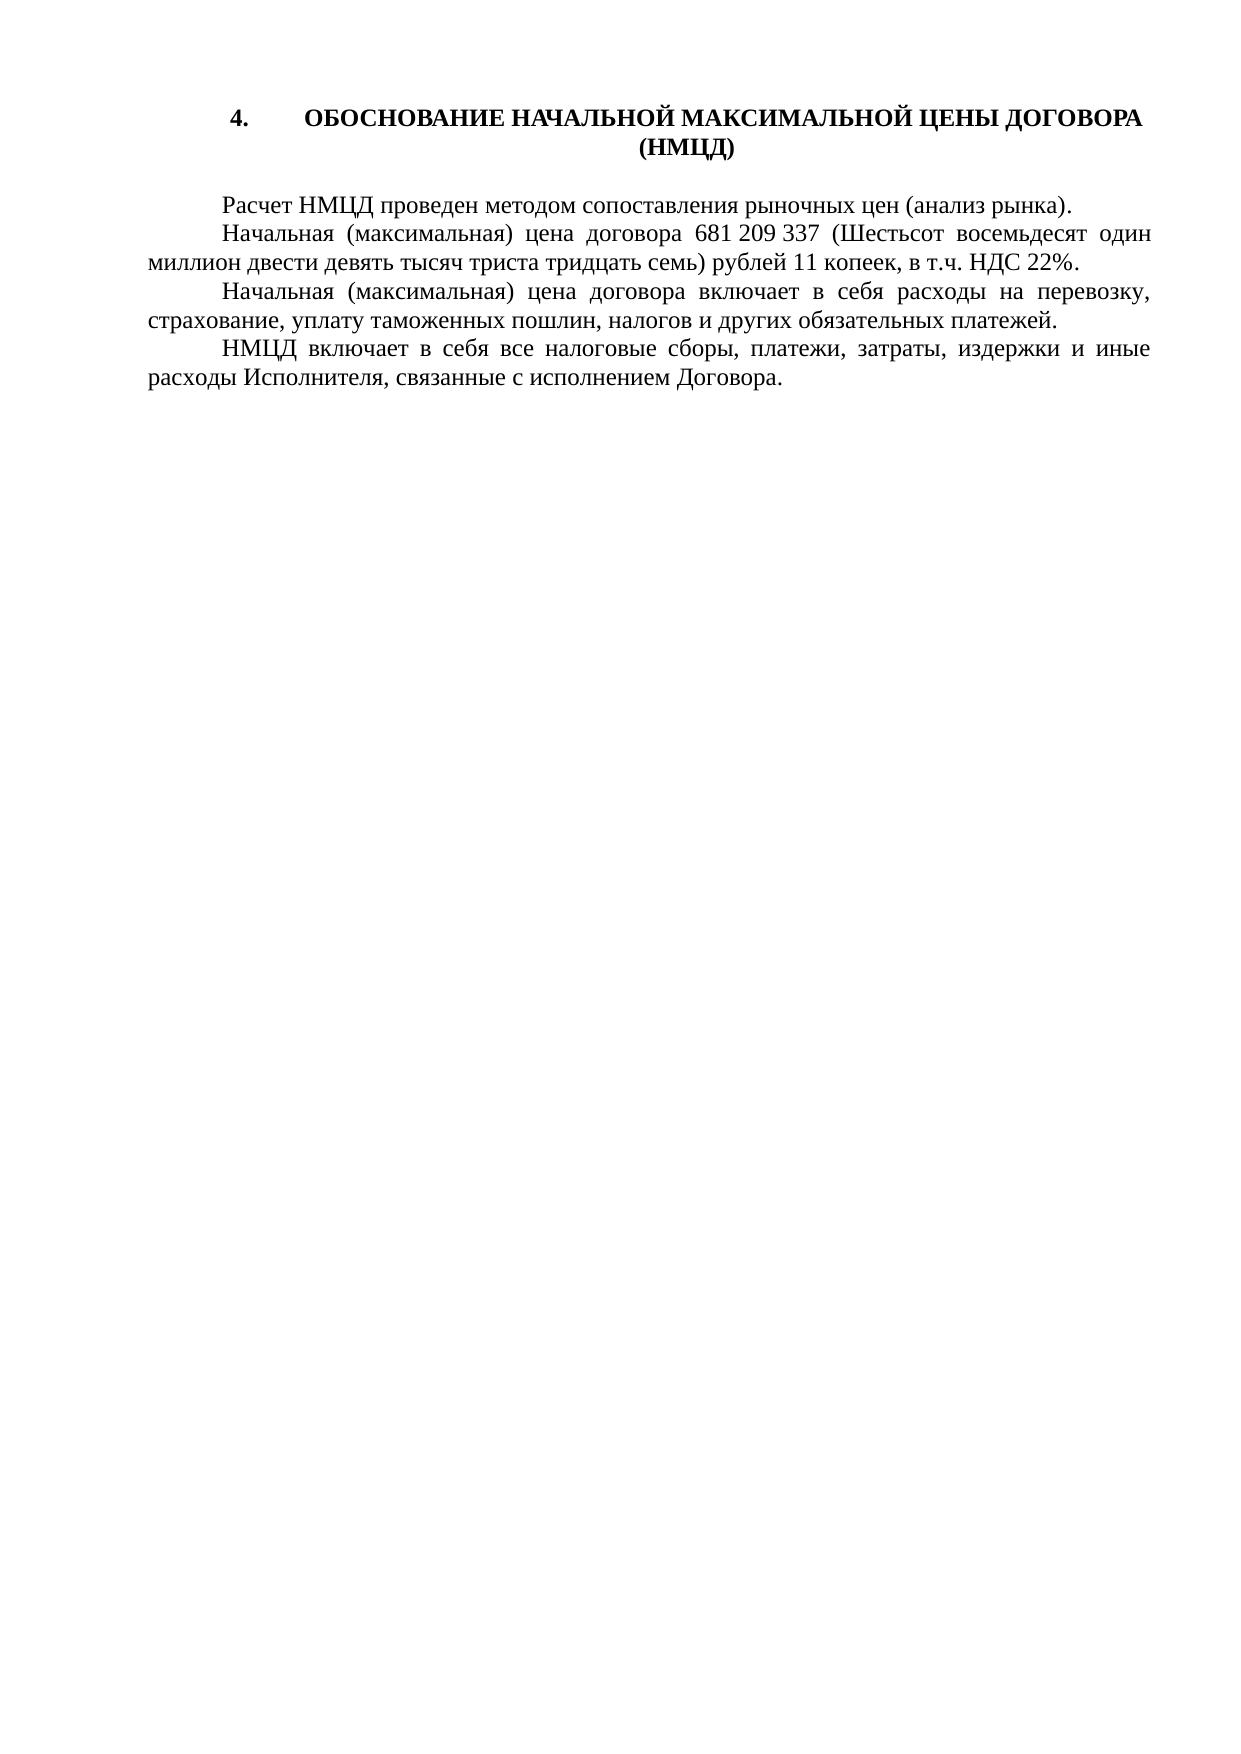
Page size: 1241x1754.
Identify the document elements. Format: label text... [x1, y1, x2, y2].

text Расчет НМЦД проведен методом сопоставления рыночных цен (анализ рынка). [148, 190, 1152, 218]
text Начальная (максимальная) цена договора 681 209 337 (Шестьсот восемьдесят один миллион двести девять тысяч триста тридцать семь) рублей 11 копеек, в т.ч. НДС 22%. [148, 218, 1152, 276]
text Начальная (максимальная) цена договора включает в себя расходы на перевозку, страхование, уплату таможенных пошлин, налогов и других обязательных платежей. [148, 276, 1152, 333]
list ОБОСНОВАНИЕ НАЧАЛЬНОЙ МАКСИМАЛЬНОЙ ЦЕНЫ ДОГОВОРА (НМЦД) [222, 103, 1152, 161]
text НМЦД включает в себя все налоговые сборы, платежи, затраты, издержки и иные расходы Исполнителя, связанные с исполнением Договора. [148, 333, 1152, 391]
